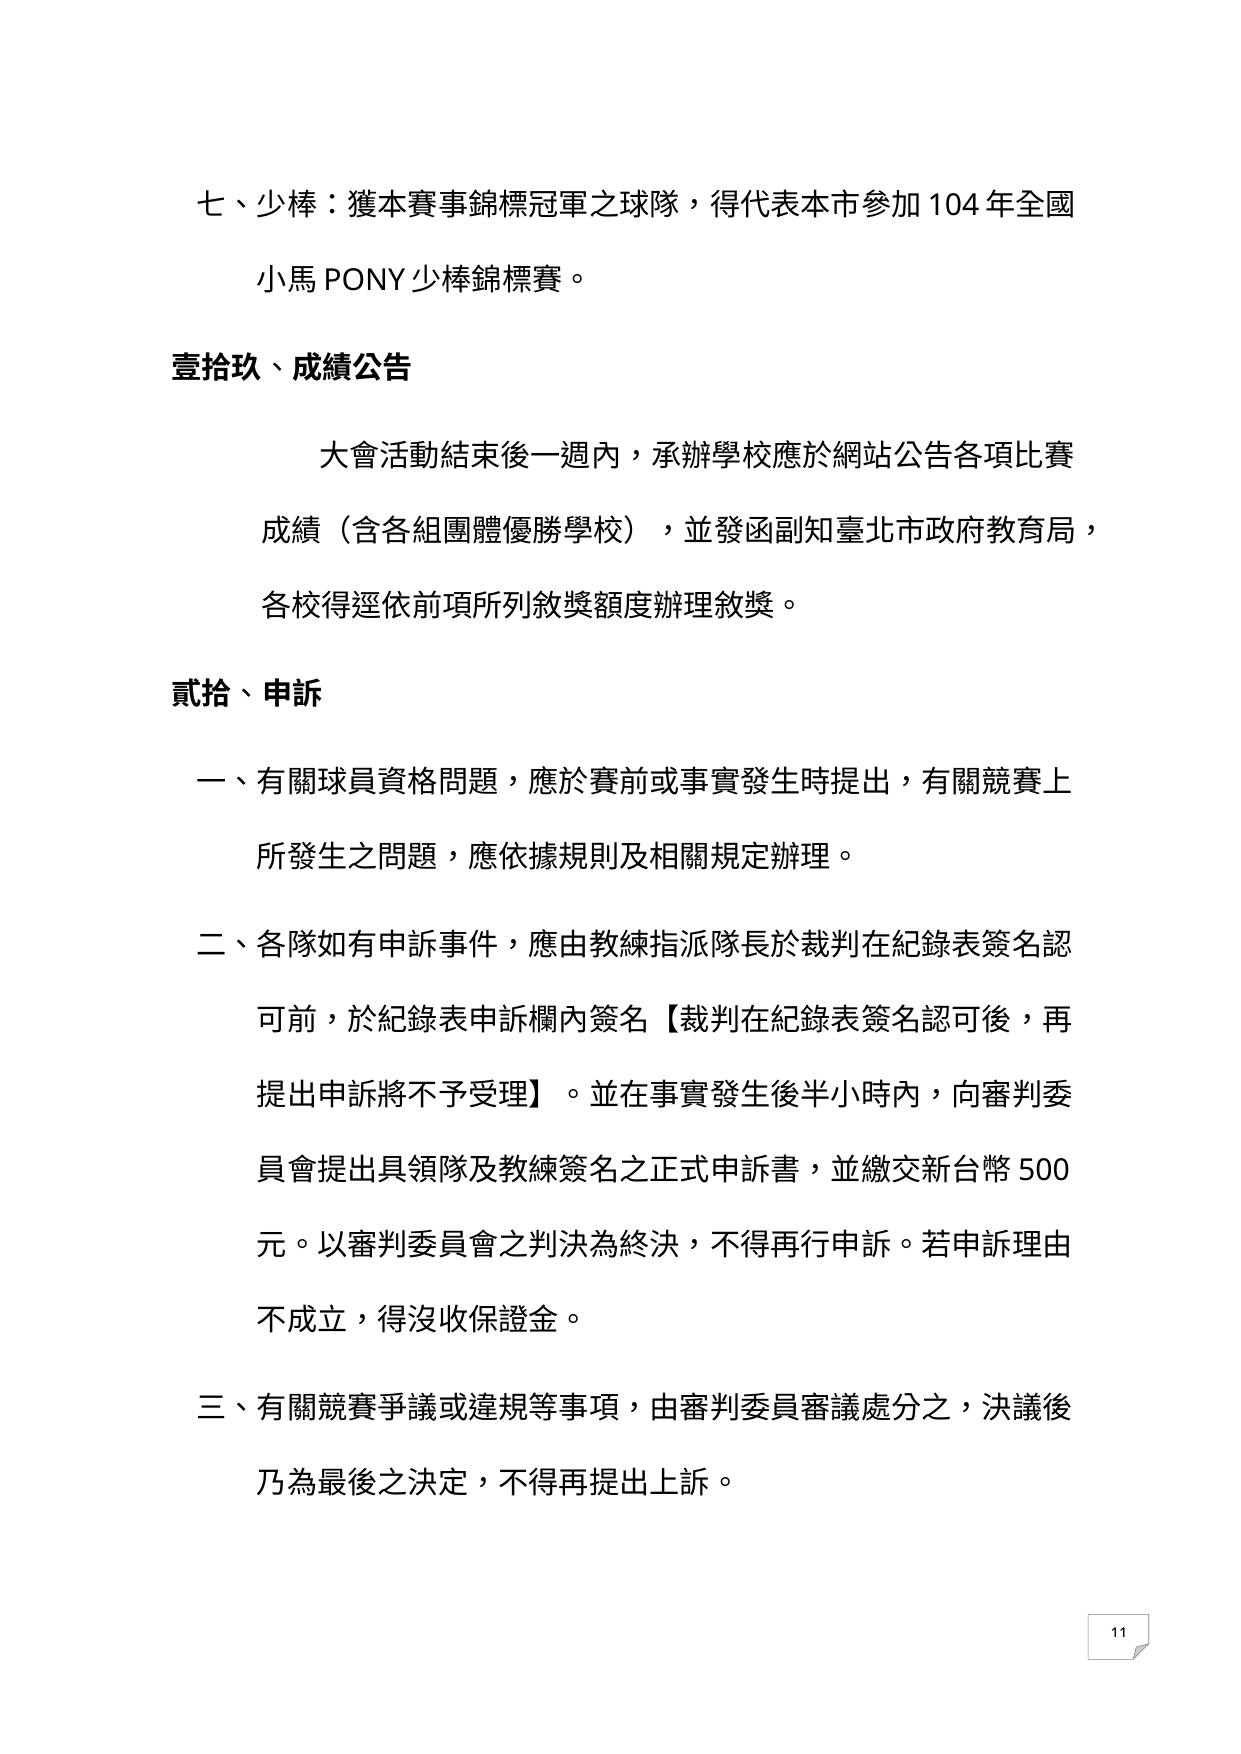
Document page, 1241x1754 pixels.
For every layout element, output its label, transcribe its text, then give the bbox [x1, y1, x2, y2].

text 貳拾、申訴 [171, 654, 1087, 729]
text 七、少棒：獲本賽事錦標冠軍之球隊，得代表本市參加104年全國小馬PONY少棒錦標賽。 [196, 164, 1087, 314]
text 一、有關球員資格問題，應於賽前或事實發生時提出，有關競賽上所發生之問題，應依據規則及相關規定辦理。 [196, 742, 1087, 892]
text 大會活動結束後一週內，承辦學校應於網站公告各項比賽成績（含各組團體優勝學校），並發函副知臺北市政府教育局，各校得逕依前項所列敘獎額度辦理敘獎。 [261, 416, 1087, 641]
text 壹拾玖、成績公告 [171, 328, 1087, 403]
text 三、有關競賽爭議或違規等事項，由審判委員審議處分之，決議後乃為最後之決定，不得再提出上訴。 [196, 1368, 1087, 1518]
text 二、各隊如有申訴事件，應由教練指派隊長於裁判在紀錄表簽名認可前，於紀錄表申訴欄內簽名【裁判在紀錄表簽名認可後，再提出申訴將不予受理】。並在事實發生後半小時內，向審判委員會提出具領隊及教練簽名之正式申訴書，並繳交新台幣500元。以審判委員會之判決為終決，不得再行申訴。若申訴理由不成立，得沒收保證金。 [196, 905, 1087, 1355]
